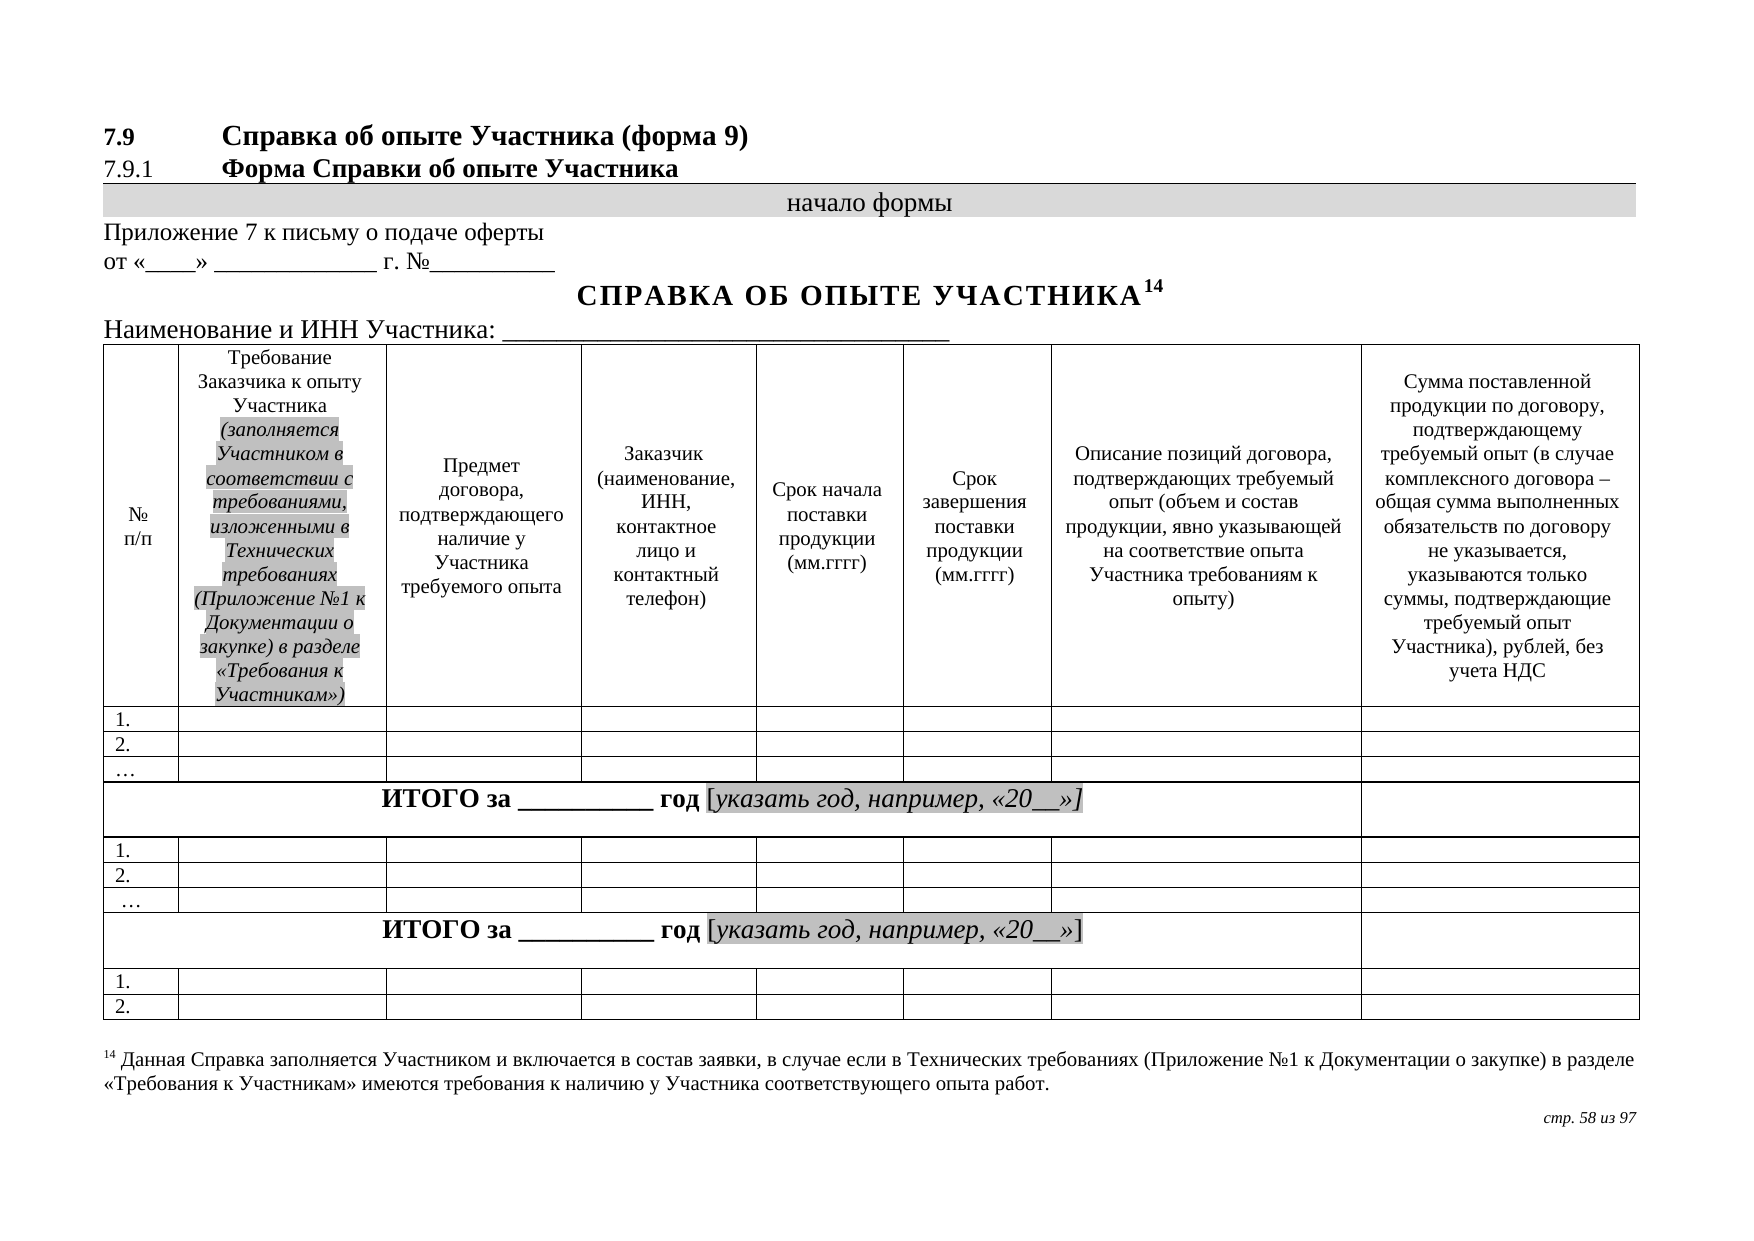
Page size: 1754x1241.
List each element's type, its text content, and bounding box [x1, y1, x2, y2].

table_cell … [104, 888, 178, 912]
table_cell [757, 732, 903, 756]
table_cell [1362, 913, 1639, 968]
table_cell [582, 969, 756, 993]
table_header Требование Заказчика к опыту Участника (заполняется Участником в соответствии с требованиями, изложенными в Технических требованиях (Приложение №1 к Документации о закупке) в разделе «Требования к Участникам») [179, 345, 386, 706]
table_header Срок завершения поставки продукции (мм.гггг) [904, 345, 1051, 706]
table_cell [582, 888, 756, 912]
table_cell [104, 995, 178, 1018]
table_cell [1052, 995, 1361, 1018]
table_cell [387, 995, 581, 1018]
table_cell [179, 732, 386, 756]
table_cell [104, 707, 178, 731]
table_cell [179, 757, 386, 781]
table_cell [757, 707, 903, 731]
table_cell [387, 863, 581, 887]
table_cell [104, 863, 178, 887]
text начало формы [103, 184, 1636, 217]
table_cell [387, 838, 581, 862]
table_cell [1052, 707, 1361, 731]
table_cell [179, 969, 386, 993]
table_cell [757, 757, 903, 781]
table_cell [1052, 732, 1361, 756]
table_header № п/п [104, 345, 178, 706]
table_cell [104, 732, 178, 756]
table_cell [387, 757, 581, 781]
table_cell [904, 888, 1051, 912]
table_cell [179, 838, 386, 862]
table_cell [904, 707, 1051, 731]
table_cell [904, 838, 1051, 862]
table_cell [904, 995, 1051, 1018]
table_cell [179, 707, 386, 731]
table_cell [1052, 969, 1361, 993]
table_cell [179, 995, 386, 1018]
table_cell … [104, 757, 178, 781]
table_cell [1362, 757, 1639, 781]
table_cell [1362, 783, 1639, 836]
table_cell [387, 707, 581, 731]
table_cell [387, 732, 581, 756]
table_header Предмет договора, подтверждающего наличие у Участника требуемого опыта [387, 345, 581, 706]
table_cell [387, 888, 581, 912]
table_cell [1052, 757, 1361, 781]
table_cell [904, 863, 1051, 887]
table_header Сумма поставленной продукции по договору, подтверждающему требуемый опыт (в случае комплексного договора – общая сумма выполненных обязательств по договору не указывается, указываются только суммы, подтверждающие требуемый опыт Участника), рублей, без учета НДС [1362, 345, 1639, 706]
table_cell [582, 707, 756, 731]
subtitle Справка об опыте Участника (форма 9) [103, 118, 1639, 152]
table_cell [1052, 838, 1361, 862]
table_cell [1052, 863, 1361, 887]
table_header Заказчик (наименование, ИНН, контактное лицо и контактный телефон) [582, 345, 756, 706]
table_header Описание позиций договора, подтверждающих требуемый опыт (объем и состав продукции, явно указывающей на соответствие опыта Участника требованиям к опыту) [1052, 345, 1361, 706]
table_cell [757, 888, 903, 912]
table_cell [104, 913, 1361, 968]
table_cell [582, 757, 756, 781]
table_cell [104, 969, 178, 993]
table_cell [1052, 888, 1361, 912]
table_cell [1362, 838, 1639, 862]
table_cell [582, 732, 756, 756]
table_cell [1362, 732, 1639, 756]
text Форма Справки об опыте Участника [103, 152, 1636, 183]
table_cell [757, 863, 903, 887]
table_cell [904, 969, 1051, 993]
table_cell [757, 838, 903, 862]
text Справка об опыте Участника [103, 274, 1636, 313]
table_cell [387, 969, 581, 993]
table_cell [757, 995, 903, 1018]
table_header Срок начала поставки продукции (мм.гггг) [757, 345, 903, 706]
text Приложение 7 к письму о подаче оферты от «____» _____________ г. №__________ [103, 217, 1636, 274]
table_cell [904, 757, 1051, 781]
table_cell [179, 863, 386, 887]
table_cell [1362, 707, 1639, 731]
table_cell [582, 838, 756, 862]
table_cell [582, 995, 756, 1018]
table_cell [904, 732, 1051, 756]
table_cell [1362, 888, 1639, 912]
table_cell [1362, 863, 1639, 887]
table_cell [582, 863, 756, 887]
table_cell [179, 888, 386, 912]
table_cell [757, 969, 903, 993]
table_cell ИТОГО за __________ год [указать год, например, «20__»] [104, 783, 1361, 836]
table_cell [104, 838, 178, 862]
text Наименование и ИНН Участника: _________________________________ [103, 313, 1636, 344]
table_cell [1362, 995, 1639, 1018]
table_cell [1362, 969, 1639, 993]
